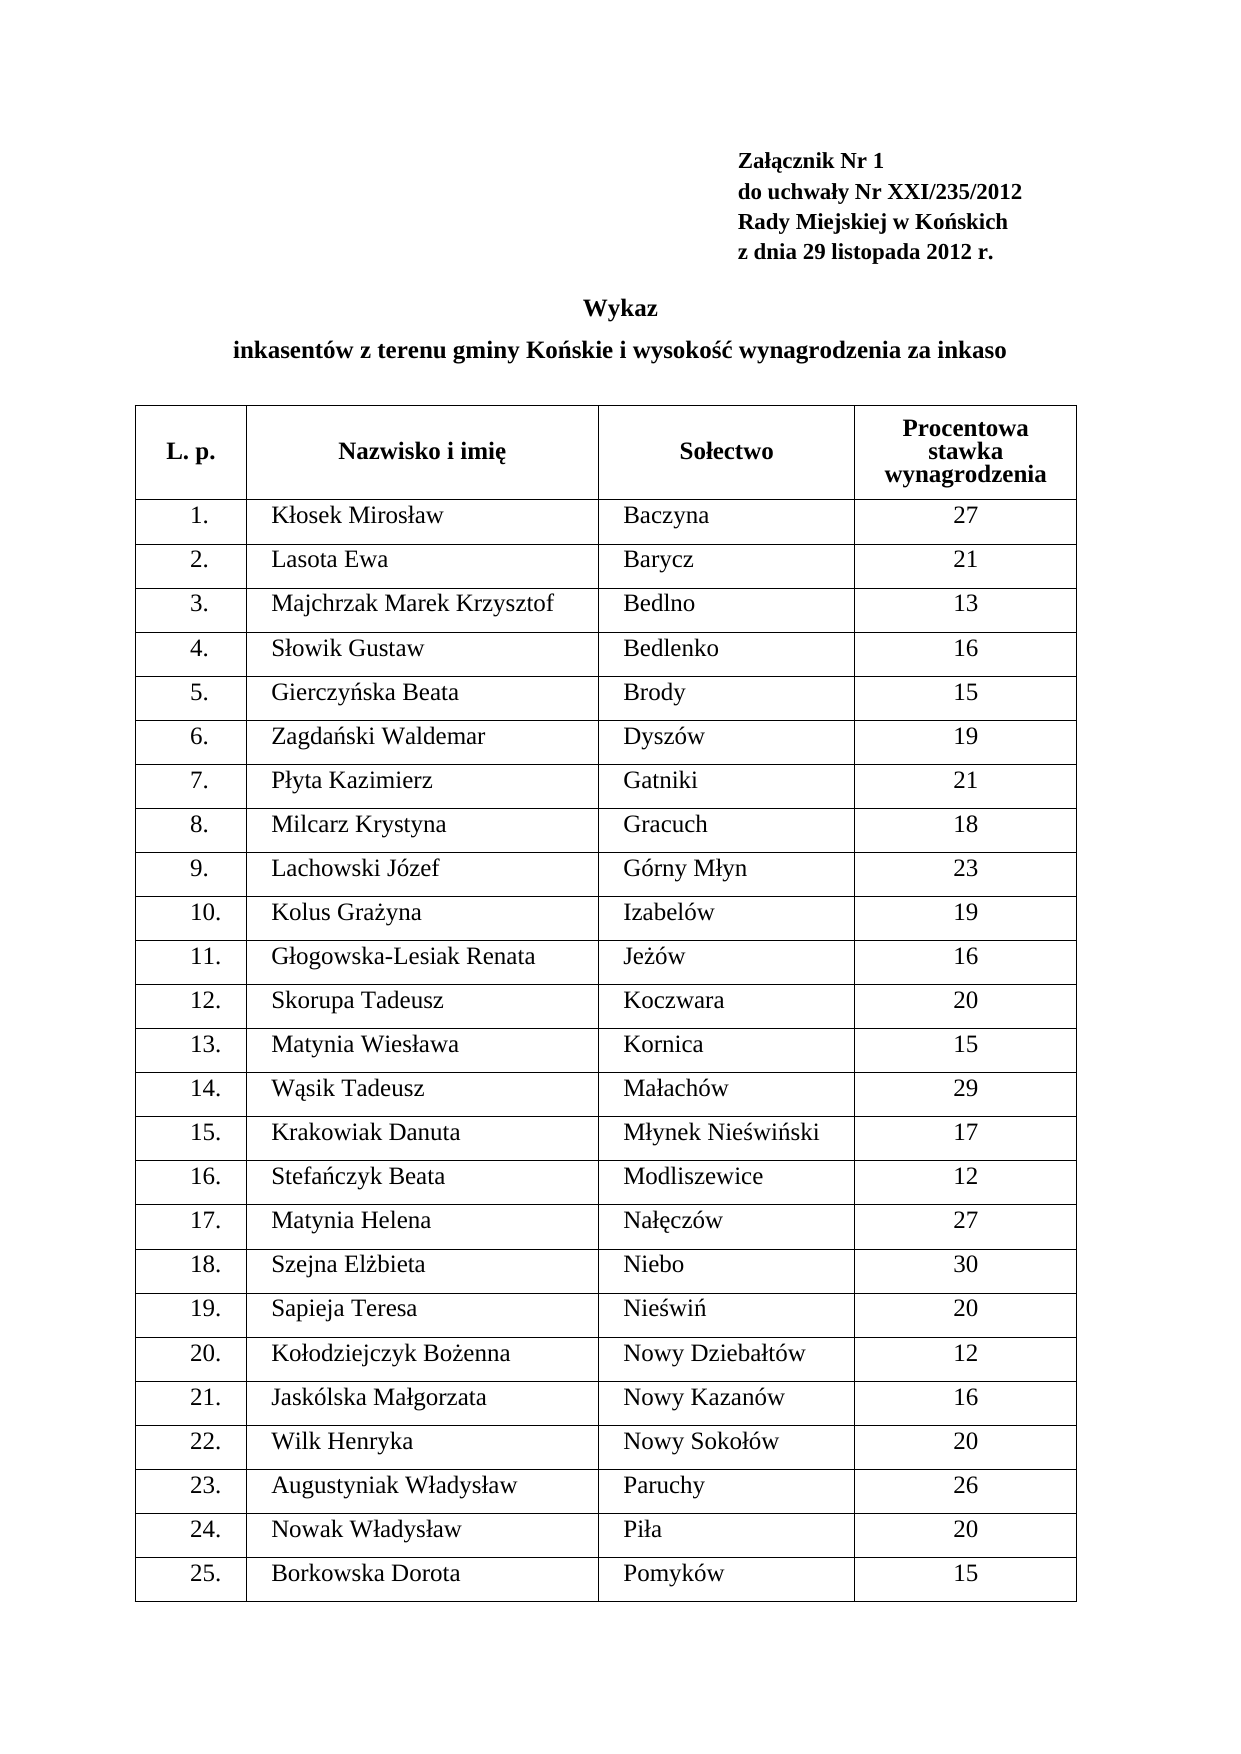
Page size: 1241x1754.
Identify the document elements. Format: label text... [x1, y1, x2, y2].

table_cell Wąsik Tadeusz [247, 1073, 598, 1116]
table_cell 23 [855, 853, 1076, 896]
table_cell Sapieja Teresa [247, 1294, 598, 1337]
table_cell [136, 1117, 246, 1160]
table_cell Wilk Henryka [247, 1426, 598, 1469]
table_cell Nieświń [599, 1294, 854, 1337]
table_cell [136, 677, 246, 720]
text z dnia 29 listopada 2012 r. [148, 238, 1093, 264]
table_cell Nowy Sokołów [599, 1426, 854, 1469]
table_cell Brody [599, 677, 854, 720]
table_cell Kłosek Mirosław [247, 500, 598, 543]
table_cell Izabelów [599, 897, 854, 940]
table_cell [136, 545, 246, 587]
table_cell Gierczyńska Beata [247, 677, 598, 720]
table_header Sołectwo [599, 406, 854, 499]
table_cell [136, 1029, 246, 1072]
table_cell 16 [855, 1382, 1076, 1425]
table_cell Płyta Kazimierz [247, 765, 598, 808]
table_cell Dyszów [599, 721, 854, 764]
table_cell Słowik Gustaw [247, 633, 598, 676]
text Załącznik Nr 1 [148, 148, 1093, 174]
table_cell [136, 1470, 246, 1513]
table_cell Baczyna [599, 500, 854, 543]
table_cell 30 [855, 1250, 1076, 1292]
table_cell 15 [855, 1558, 1076, 1601]
table_cell Kornica [599, 1029, 854, 1072]
table_cell Młynek Nieświński [599, 1117, 854, 1160]
table_cell Głogowska-Lesiak Renata [247, 941, 598, 984]
table_cell 21 [855, 765, 1076, 808]
table_cell Stefańczyk Beata [247, 1161, 598, 1204]
table_cell [136, 985, 246, 1028]
table_cell Nowak Władysław [247, 1514, 598, 1557]
table_cell Matynia Wiesława [247, 1029, 598, 1072]
table_cell Bedlenko [599, 633, 854, 676]
table_cell [136, 1073, 246, 1116]
table_cell 18 [855, 809, 1076, 852]
table_cell [136, 1250, 246, 1292]
table_cell 17 [855, 1117, 1076, 1160]
table_cell [136, 1338, 246, 1381]
table_cell [136, 1161, 246, 1204]
table_cell 12 [855, 1161, 1076, 1204]
table_cell 15 [855, 1029, 1076, 1072]
table_cell Zagdański Waldemar [247, 721, 598, 764]
table_cell Barycz [599, 545, 854, 587]
table_cell [136, 853, 246, 896]
table_cell [136, 1382, 246, 1425]
table_cell 16 [855, 633, 1076, 676]
table_cell [136, 1205, 246, 1248]
text do uchwały Nr XXI/235/2012 [148, 178, 1093, 204]
table_cell [136, 500, 246, 543]
table_cell Koczwara [599, 985, 854, 1028]
table_cell Nałęczów [599, 1205, 854, 1248]
table_cell [136, 589, 246, 632]
table_cell Gatniki [599, 765, 854, 808]
table_cell 13 [855, 589, 1076, 632]
text Wykaz [148, 293, 1093, 322]
table_cell 20 [855, 1426, 1076, 1469]
table_cell [136, 941, 246, 984]
text Rady Miejskiej w Końskich [148, 208, 1093, 234]
table_cell Jeżów [599, 941, 854, 984]
table_cell 20 [855, 985, 1076, 1028]
table_cell [136, 1294, 246, 1337]
table_cell Nowy Dziebałtów [599, 1338, 854, 1381]
table_cell 27 [855, 500, 1076, 543]
table_cell Augustyniak Władysław [247, 1470, 598, 1513]
table_cell [136, 1514, 246, 1557]
table_cell Małachów [599, 1073, 854, 1116]
subtitle inkasentów z terenu gminy Końskie i wysokość wynagrodzenia za inkaso [148, 335, 1093, 363]
table_cell 27 [855, 1205, 1076, 1248]
table_cell [136, 1426, 246, 1469]
table_cell Kołodziejczyk Bożenna [247, 1338, 598, 1381]
table_header L. p. [136, 406, 246, 499]
table_cell 15 [855, 677, 1076, 720]
table_cell 19 [855, 721, 1076, 764]
table_cell 20 [855, 1514, 1076, 1557]
table_cell Matynia Helena [247, 1205, 598, 1248]
table_cell Lachowski Józef [247, 853, 598, 896]
table_header Procentowa stawka wynagrodzenia [855, 406, 1076, 499]
table_cell Jaskólska Małgorzata [247, 1382, 598, 1425]
table_cell [136, 897, 246, 940]
table_cell Paruchy [599, 1470, 854, 1513]
table_cell 26 [855, 1470, 1076, 1513]
table_cell 19 [855, 897, 1076, 940]
table_cell 16 [855, 941, 1076, 984]
table_cell 29 [855, 1073, 1076, 1116]
table_cell Piła [599, 1514, 854, 1557]
table_cell [136, 809, 246, 852]
table_cell Gracuch [599, 809, 854, 852]
table_cell Milcarz Krystyna [247, 809, 598, 852]
table_header Nazwisko i imię [247, 406, 598, 499]
table_cell [136, 721, 246, 764]
table_cell Krakowiak Danuta [247, 1117, 598, 1160]
table_cell Modliszewice [599, 1161, 854, 1204]
table_cell Szejna Elżbieta [247, 1250, 598, 1292]
table_cell [136, 1558, 246, 1601]
table_cell 21 [855, 545, 1076, 587]
table_cell Niebo [599, 1250, 854, 1292]
table_cell Lasota Ewa [247, 545, 598, 587]
table_cell [136, 633, 246, 676]
table_cell [136, 765, 246, 808]
table_cell 12 [855, 1338, 1076, 1381]
table_cell Borkowska Dorota [247, 1558, 598, 1601]
table_cell Pomyków [599, 1558, 854, 1601]
table_cell 20 [855, 1294, 1076, 1337]
table_cell Bedlno [599, 589, 854, 632]
table_cell Górny Młyn [599, 853, 854, 896]
table_cell Kolus Grażyna [247, 897, 598, 940]
table_cell Majchrzak Marek Krzysztof [247, 589, 598, 632]
table_cell Nowy Kazanów [599, 1382, 854, 1425]
table_cell Skorupa Tadeusz [247, 985, 598, 1028]
